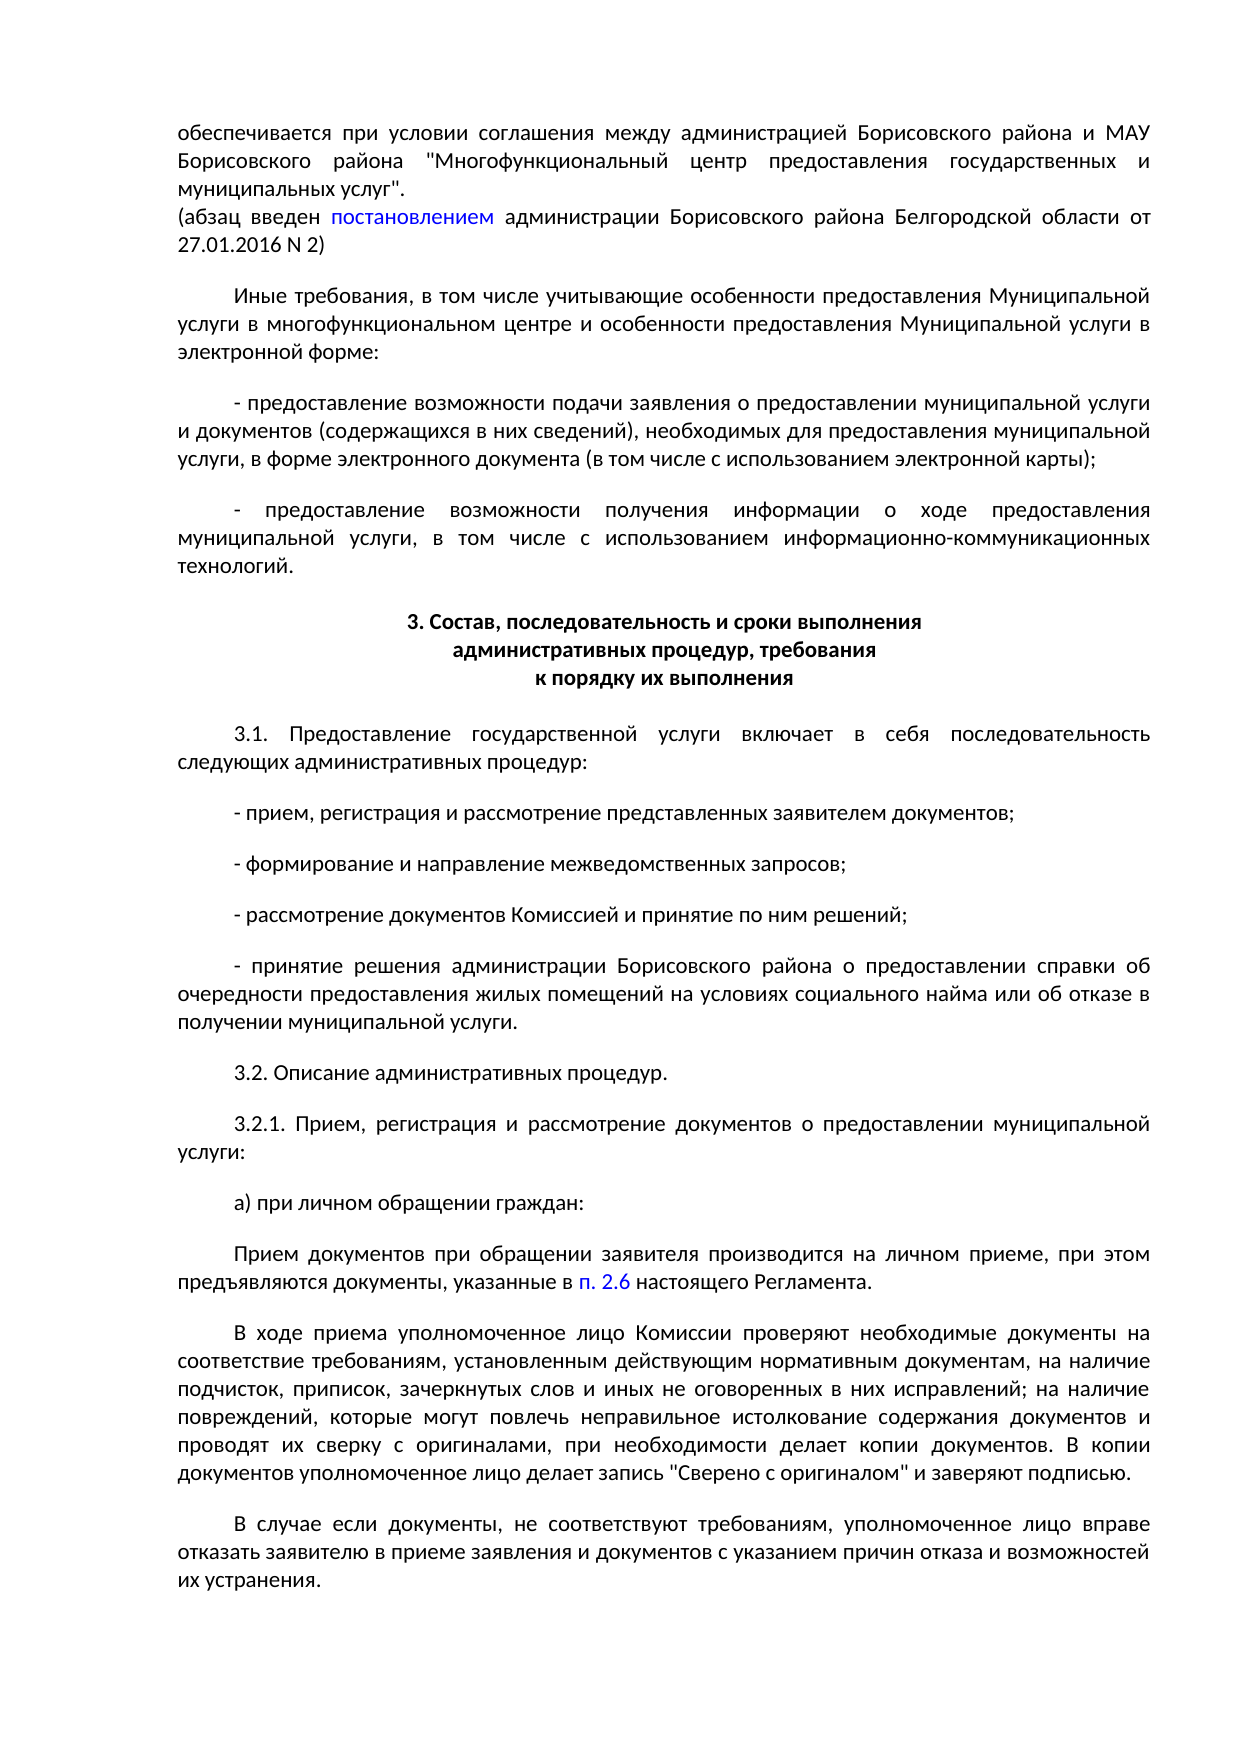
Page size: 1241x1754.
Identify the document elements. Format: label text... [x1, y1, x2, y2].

text - предоставление возможности подачи заявления о предоставлении муниципальной услуги и документов (содержащихся в них сведений), необходимых для предоставления муниципальной услуги, в форме электронного документа (в том числе с использованием электронной карты); [177, 388, 1152, 472]
title к порядку их выполнения [177, 663, 1152, 691]
text Прием документов при обращении заявителя производится на личном приеме, при этом предъявляются документы, указанные в п. 2.6 настоящего Регламента. [177, 1239, 1152, 1295]
text (абзац введен постановлением администрации Борисовского района Белгородской области от 27.01.2016 N 2) [177, 202, 1152, 258]
text - предоставление возможности получения информации о ходе предоставления муниципальной услуги, в том числе с использованием информационно-коммуникационных технологий. [177, 495, 1152, 579]
text - прием, регистрация и рассмотрение представленных заявителем документов; [177, 798, 1152, 826]
text В ходе приема уполномоченное лицо Комиссии проверяют необходимые документы на соответствие требованиям, установленным действующим нормативным документам, на наличие подчисток, приписок, зачеркнутых слов и иных не оговоренных в них исправлений; на наличие повреждений, которые могут повлечь неправильное истолкование содержания документов и проводят их сверку с оригиналами, при необходимости делает копии документов. В копии документов уполномоченное лицо делает запись "Сверено с оригиналом" и заверяют подписью. [177, 1318, 1152, 1486]
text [177, 118, 1152, 202]
text 3.2. Описание административных процедур. [177, 1058, 1152, 1086]
text Иные требования, в том числе учитывающие особенности предоставления Муниципальной услуги в многофункциональном центре и особенности предоставления Муниципальной услуги в электронной форме: [177, 281, 1152, 365]
text В случае если документы, не соответствуют требованиям, уполномоченное лицо вправе отказать заявителю в приеме заявления и документов с указанием причин отказа и возможностей их устранения. [177, 1509, 1152, 1593]
text - формирование и направление межведомственных запросов; [177, 849, 1152, 877]
text 3.2.1. Прием, регистрация и рассмотрение документов о предоставлении муниципальной услуги: [177, 1109, 1152, 1165]
text - принятие решения администрации Борисовского района о предоставлении справки об очередности предоставления жилых помещений на условиях социального найма или об отказе в получении муниципальной услуги. [177, 951, 1152, 1035]
text а) при личном обращении граждан: [177, 1188, 1152, 1216]
title административных процедур, требования [177, 635, 1152, 663]
text - рассмотрение документов Комиссией и принятие по ним решений; [177, 900, 1152, 928]
text 3.1. Предоставление государственной услуги включает в себя последовательность следующих административных процедур: [177, 719, 1152, 775]
title 3. Состав, последовательность и сроки выполнения [177, 607, 1152, 635]
